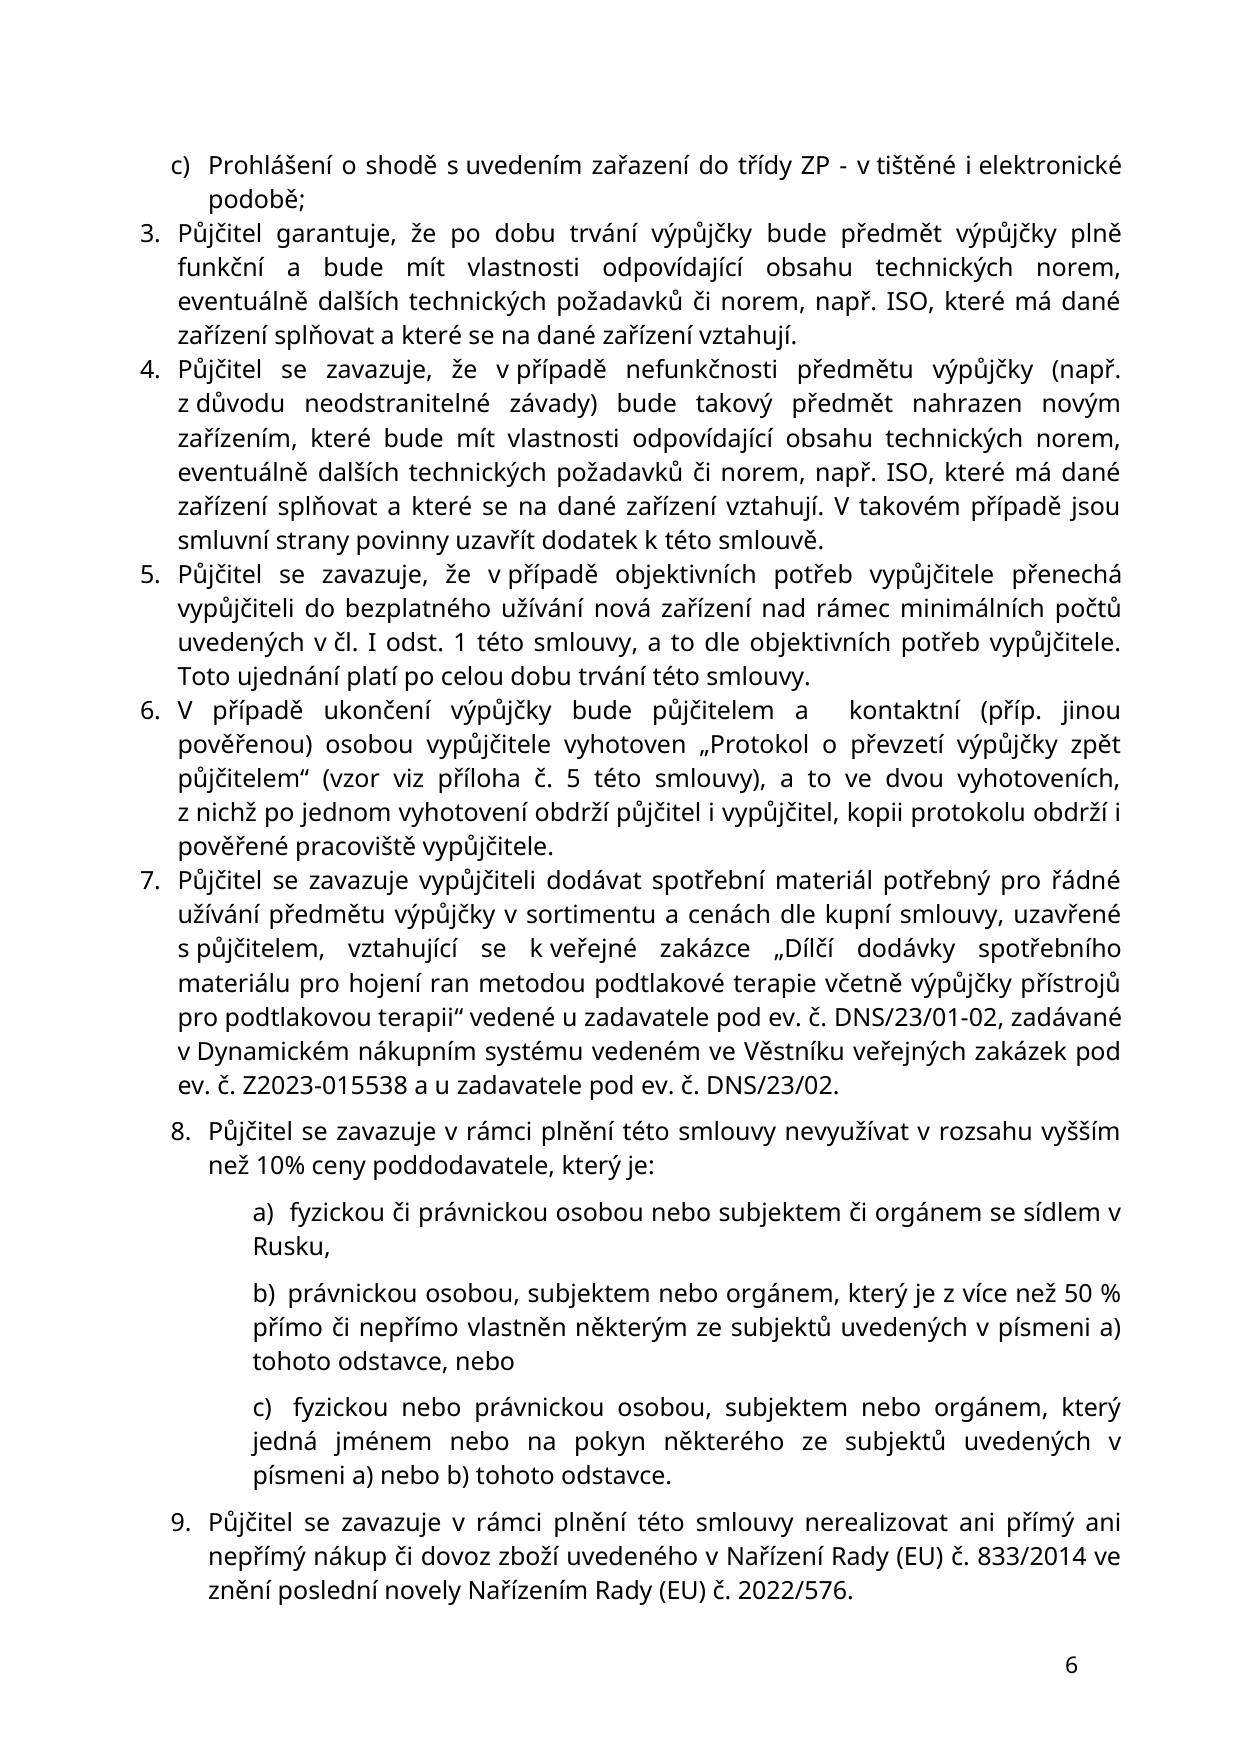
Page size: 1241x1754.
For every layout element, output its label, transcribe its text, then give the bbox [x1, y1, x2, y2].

list Půjčitel se zavazuje, že v případě objektivních potřeb vypůjčitele přenechá vypůjčiteli do bezplatného užívání nová zařízení nad rámec minimálních počtů uvedených v čl. I odst. 1 této smlouvy, a to dle objektivních potřeb vypůjčitele. Toto ujednání platí po celou dobu trvání této smlouvy. [140, 556, 1122, 693]
text a) fyzickou či právnickou osobou nebo subjektem či orgánem se sídlem v Rusku, [252, 1194, 1122, 1263]
list V případě ukončení výpůjčky bude půjčitelem a kontaktní (příp. jinou pověřenou) osobou vypůjčitele vyhotoven „Protokol o převzetí výpůjčky zpět půjčitelem“ (vzor viz příloha č. 5 této smlouvy), a to ve dvou vyhotoveních, z nichž po jednom vyhotovení obdrží půjčitel i vypůjčitel, kopii protokolu obdrží i pověřené pracoviště vypůjčitele. [140, 693, 1122, 863]
list Prohlášení o shodě s uvedením zařazení do třídy ZP - v tištěné i elektronické podobě; [170, 148, 1122, 216]
list Půjčitel se zavazuje vypůjčiteli dodávat spotřební materiál potřebný pro řádné užívání předmětu výpůjčky v sortimentu a cenách dle kupní smlouvy, uzavřené s půjčitelem, vztahující se k veřejné zakázce „Dílčí dodávky spotřebního materiálu pro hojení ran metodou podtlakové terapie včetně výpůjčky přístrojů pro podtlakovou terapii“ vedené u zadavatele pod ev. č. DNS/23/01-02, zadávané v Dynamickém nákupním systému vedeném ve Věstníku veřejných zakázek pod ev. č. Z2023-015538 a u zadavatele pod ev. č. DNS/23/02. [140, 863, 1122, 1101]
list Půjčitel se zavazuje v rámci plnění této smlouvy nerealizovat ani přímý ani nepřímý nákup či dovoz zboží uvedeného v Nařízení Rady (EU) č. 833/2014 ve znění poslední novely Nařízením Rady (EU) č. 2022/576. [170, 1504, 1122, 1607]
text b) právnickou osobou, subjektem nebo orgánem, který je z více než 50 % přímo či nepřímo vlastněn některým ze subjektů uvedených v písmeni a) tohoto odstavce, nebo [252, 1275, 1122, 1377]
text c) fyzickou nebo právnickou osobou, subjektem nebo orgánem, který jedná jménem nebo na pokyn některého ze subjektů uvedených v písmeni a) nebo b) tohoto odstavce. [252, 1390, 1122, 1492]
list Půjčitel garantuje, že po dobu trvání výpůjčky bude předmět výpůjčky plně funkční a bude mít vlastnosti odpovídající obsahu technických norem, eventuálně dalších technických požadavků či norem, např. ISO, které má dané zařízení splňovat a které se na dané zařízení vztahují. [140, 216, 1122, 352]
list Půjčitel se zavazuje v rámci plnění této smlouvy nevyužívat v rozsahu vyšším než 10% ceny poddodavatele, který je: [170, 1114, 1122, 1182]
list Půjčitel se zavazuje, že v případě nefunkčnosti předmětu výpůjčky (např. z důvodu neodstranitelné závady) bude takový předmět nahrazen novým zařízením, které bude mít vlastnosti odpovídající obsahu technických norem, eventuálně dalších technických požadavků či norem, např. ISO, které má dané zařízení splňovat a které se na dané zařízení vztahují. V takovém případě jsou smluvní strany povinny uzavřít dodatek k této smlouvě. [140, 352, 1122, 556]
